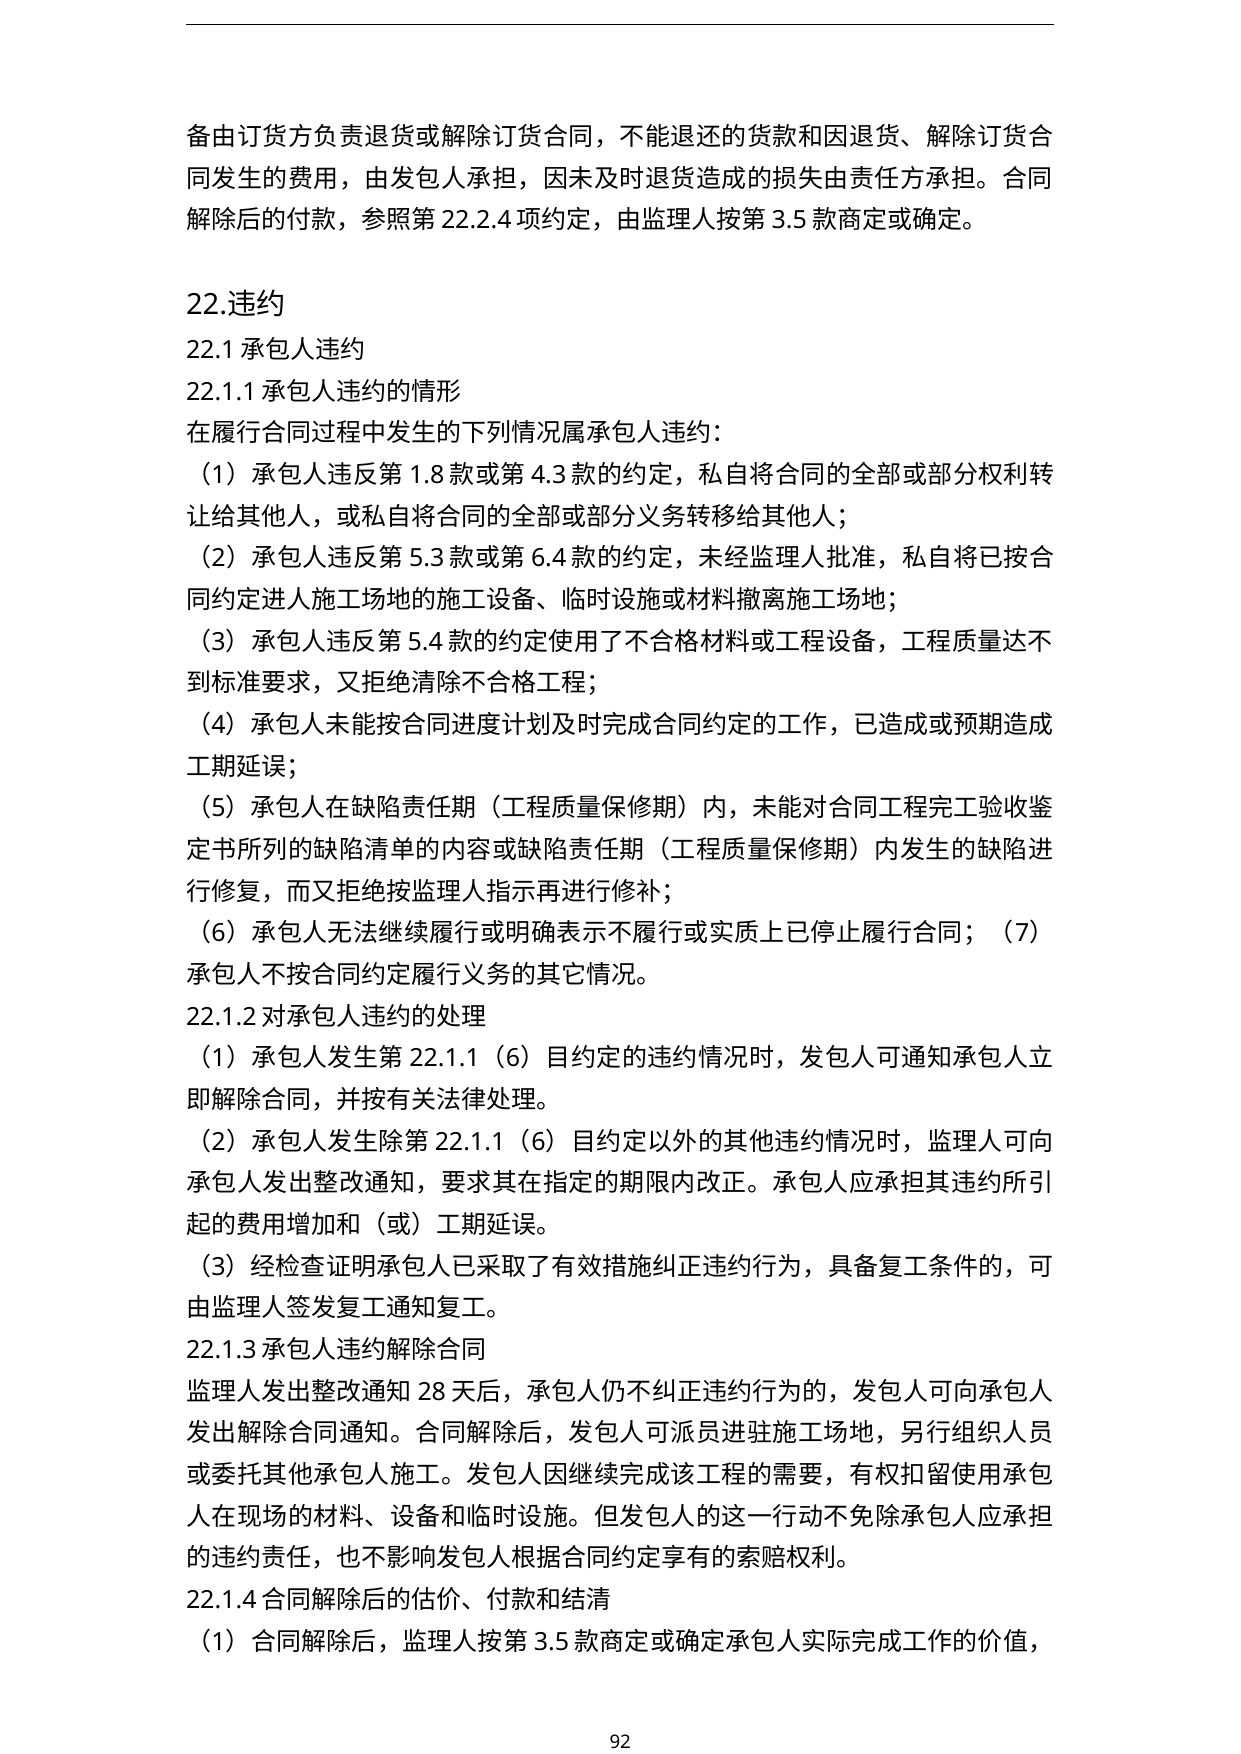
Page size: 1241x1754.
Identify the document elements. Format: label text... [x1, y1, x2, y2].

text 22.1.4合同解除后的估价、付款和结清 [186, 1579, 1054, 1616]
text （6）承包人无法继续履行或明确表示不履行或实质上已停止履行合同；（7）承包人不按合同约定履行义务的其它情况。 [186, 913, 1054, 991]
text （1）承包人发生第22.1.1（6）目约定的违约情况时，发包人可通知承包人立即解除合同，并按有关法律处理。 [186, 1038, 1054, 1116]
text 在履行合同过程中发生的下列情况属承包人违约： [186, 413, 1054, 449]
text 22.1.1承包人违约的情形 [186, 371, 1054, 407]
text （3）承包人违反第5.4款的约定使用了不合格材料或工程设备，工程质量达不到标准要求，又拒绝清除不合格工程； [186, 621, 1054, 699]
text （2）承包人违反第5.3款或第6.4款的约定，未经监理人批准，私自将已按合同约定进人施工场地的施工设备、临时设施或材料撤离施工场地； [186, 538, 1054, 616]
text （2）承包人发生除第22.1.1（6）目约定以外的其他违约情况时，监理人可向承包人发出整改通知，要求其在指定的期限内改正。承包人应承担其违约所引起的费用增加和（或）工期延误。 [186, 1121, 1054, 1241]
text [186, 1621, 1054, 1657]
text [186, 117, 1054, 236]
text （1）承包人违反第1.8款或第4.3款的约定，私自将合同的全部或部分权利转让给其他人，或私自将合同的全部或部分义务转移给其他人； [186, 454, 1054, 532]
text 22.1.2对承包人违约的处理 [186, 996, 1054, 1032]
text 监理人发出整改通知28天后，承包人仍不纠正违约行为的，发包人可向承包人发出解除合同通知。合同解除后，发包人可派员进驻施工场地，另行组织人员或委托其他承包人施工。发包人因继续完成该工程的需要，有权扣留使用承包人在现场的材料、设备和临时设施。但发包人的这一行动不免除承包人应承担的违约责任，也不影响发包人根据合同约定享有的索赔权利。 [186, 1371, 1054, 1574]
text 22.1.3承包人违约解除合同 [186, 1329, 1054, 1366]
text 22.1承包人违约 [186, 329, 1054, 366]
text 22.违约 [186, 281, 1054, 323]
text （5）承包人在缺陷责任期（工程质量保修期）内，未能对合同工程完工验收鉴定书所列的缺陷清单的内容或缺陷责任期（工程质量保修期）内发生的缺陷进行修复，而又拒绝按监理人指示再进行修补； [186, 788, 1054, 907]
text （3）经检查证明承包人已采取了有效措施纠正违约行为，具备复工条件的，可由监理人签发复工通知复工。 [186, 1246, 1054, 1324]
text （4）承包人未能按合同进度计划及时完成合同约定的工作，已造成或预期造成工期延误； [186, 704, 1054, 782]
